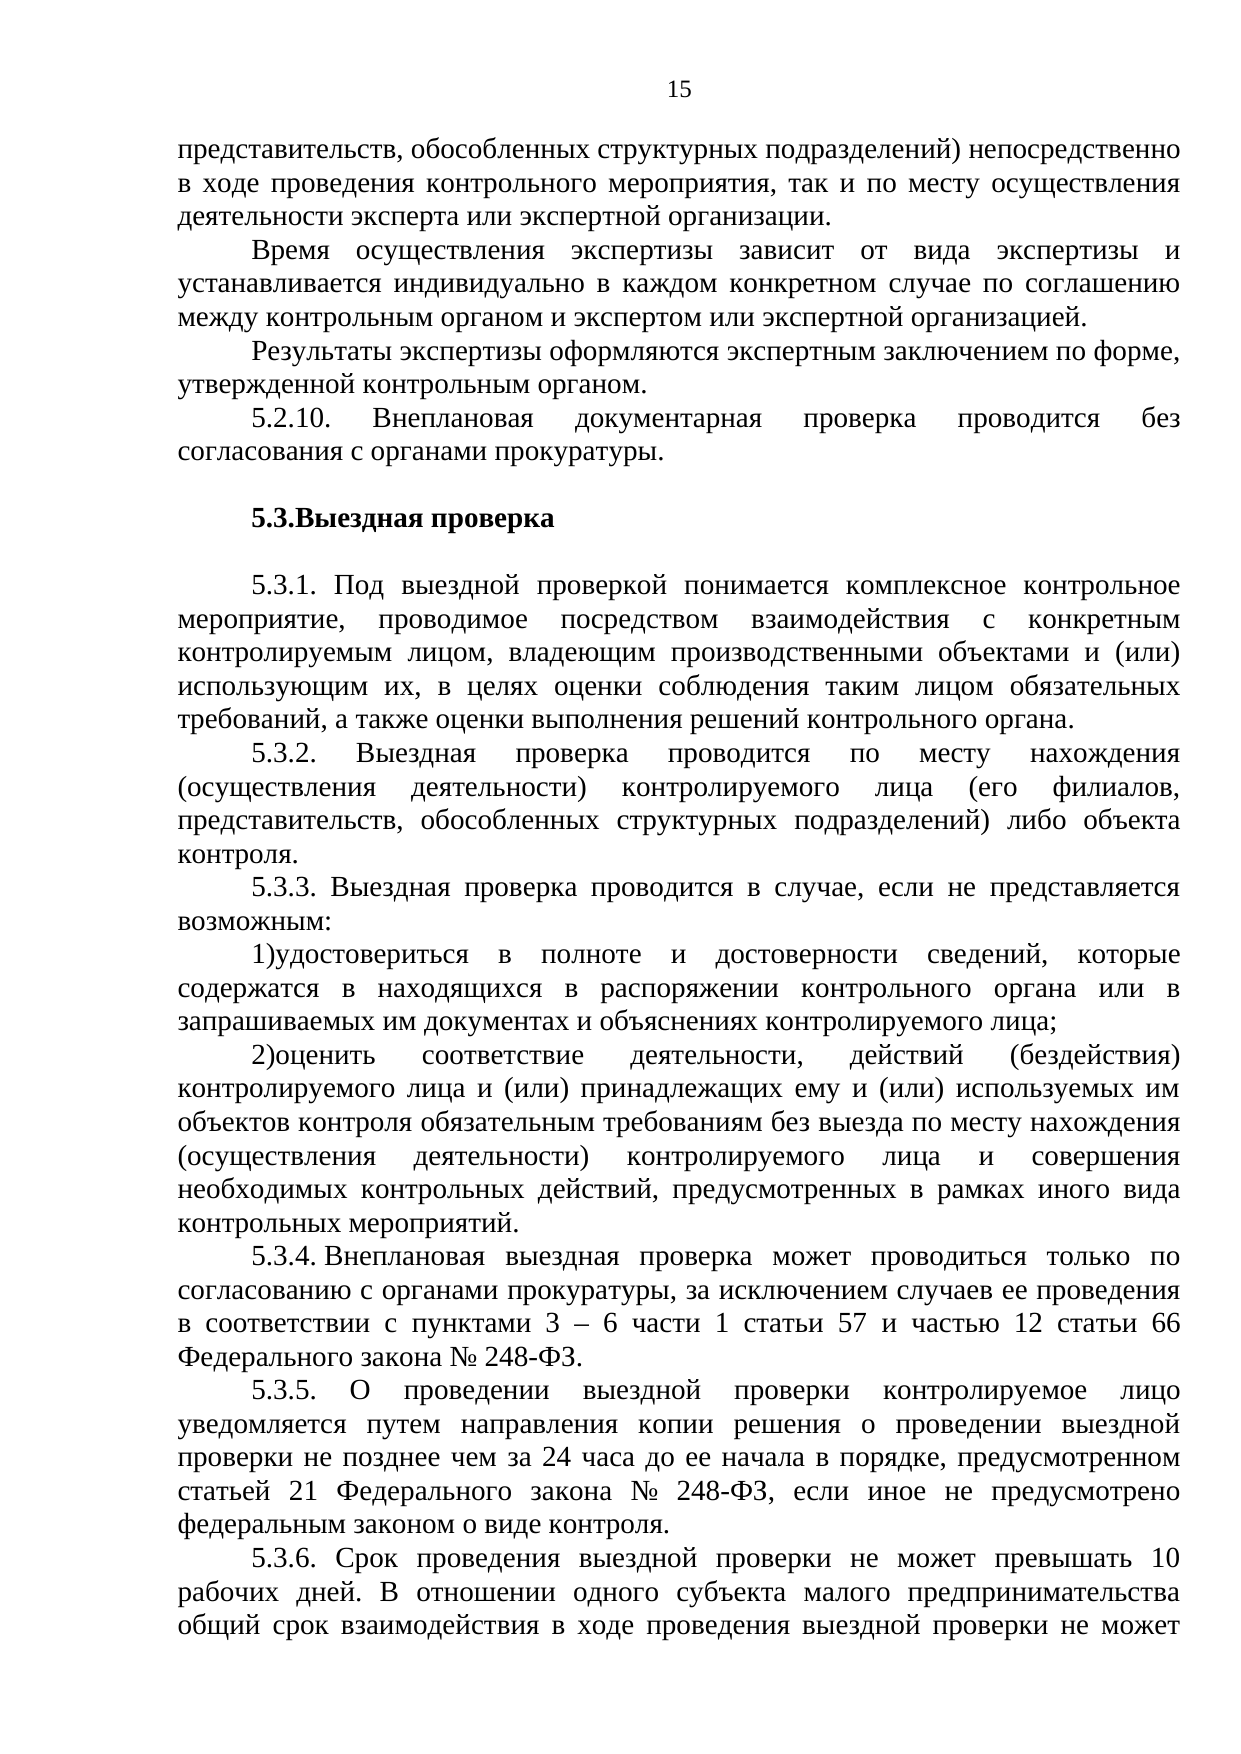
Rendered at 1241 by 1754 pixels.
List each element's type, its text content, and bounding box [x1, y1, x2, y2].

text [177, 131, 1181, 232]
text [177, 1540, 1181, 1641]
text Время осуществления экспертизы зависит от вида экспертизы и устанавливается индивидуально в каждом конкретном случае по соглашению между контрольным органом и экспертом или экспертной организацией. [177, 232, 1181, 333]
text 5.3.2. Выездная проверка проводится по месту нахождения (осуществления деятельности) контролируемого лица (его филиалов, представительств, обособленных структурных подразделений) либо объекта контроля. [177, 735, 1181, 869]
text 2)оценить соответствие деятельности, действий (бездействия) контролируемого лица и (или) принадлежащих ему и (или) используемых им объектов контроля обязательным требованиям без выезда по месту нахождения (осуществления деятельности) контролируемого лица и совершения необходимых контрольных действий, предусмотренных в рамках иного вида контрольных мероприятий. [177, 1037, 1181, 1238]
text 5.3.Выездная проверка [177, 500, 1181, 534]
text Результаты экспертизы оформляются экспертным заключением по форме, утвержденной контрольным органом. [177, 333, 1181, 400]
text 5.3.1. Под выездной проверкой понимается комплексное контрольное мероприятие, проводимое посредством взаимодействия с конкретным контролируемым лицом, владеющим производственными объектами и (или) использующим их, в целях оценки соблюдения таким лицом обязательных требований, а также оценки выполнения решений контрольного органа. [177, 567, 1181, 735]
text 5.3.5. О проведении выездной проверки контролируемое лицо уведомляется путем направления копии решения о проведении выездной проверки не позднее чем за 24 часа до ее начала в порядке, предусмотренном статьей 21 Федерального закона № 248-ФЗ, если иное не предусмотрено федеральным законом о виде контроля. [177, 1372, 1181, 1540]
text 5.3.3. Выездная проверка проводится в случае, если не представляется возможным: [177, 869, 1181, 936]
text 1)удостовериться в полноте и достоверности сведений, которые содержатся в находящихся в распоряжении контрольного органа или в запрашиваемых им документах и объяснениях контролируемого лица; [177, 936, 1181, 1037]
text 5.3.4. Внеплановая выездная проверка может проводиться только по согласованию с органами прокуратуры, за исключением случаев ее проведения в соответствии с пунктами 3 – 6 части 1 статьи 57 и частью 12 статьи 66 Федерального закона № 248-ФЗ. [177, 1238, 1181, 1372]
text 5.2.10. Внеплановая документарная проверка проводится без согласования с органами прокуратуры. [177, 400, 1181, 467]
